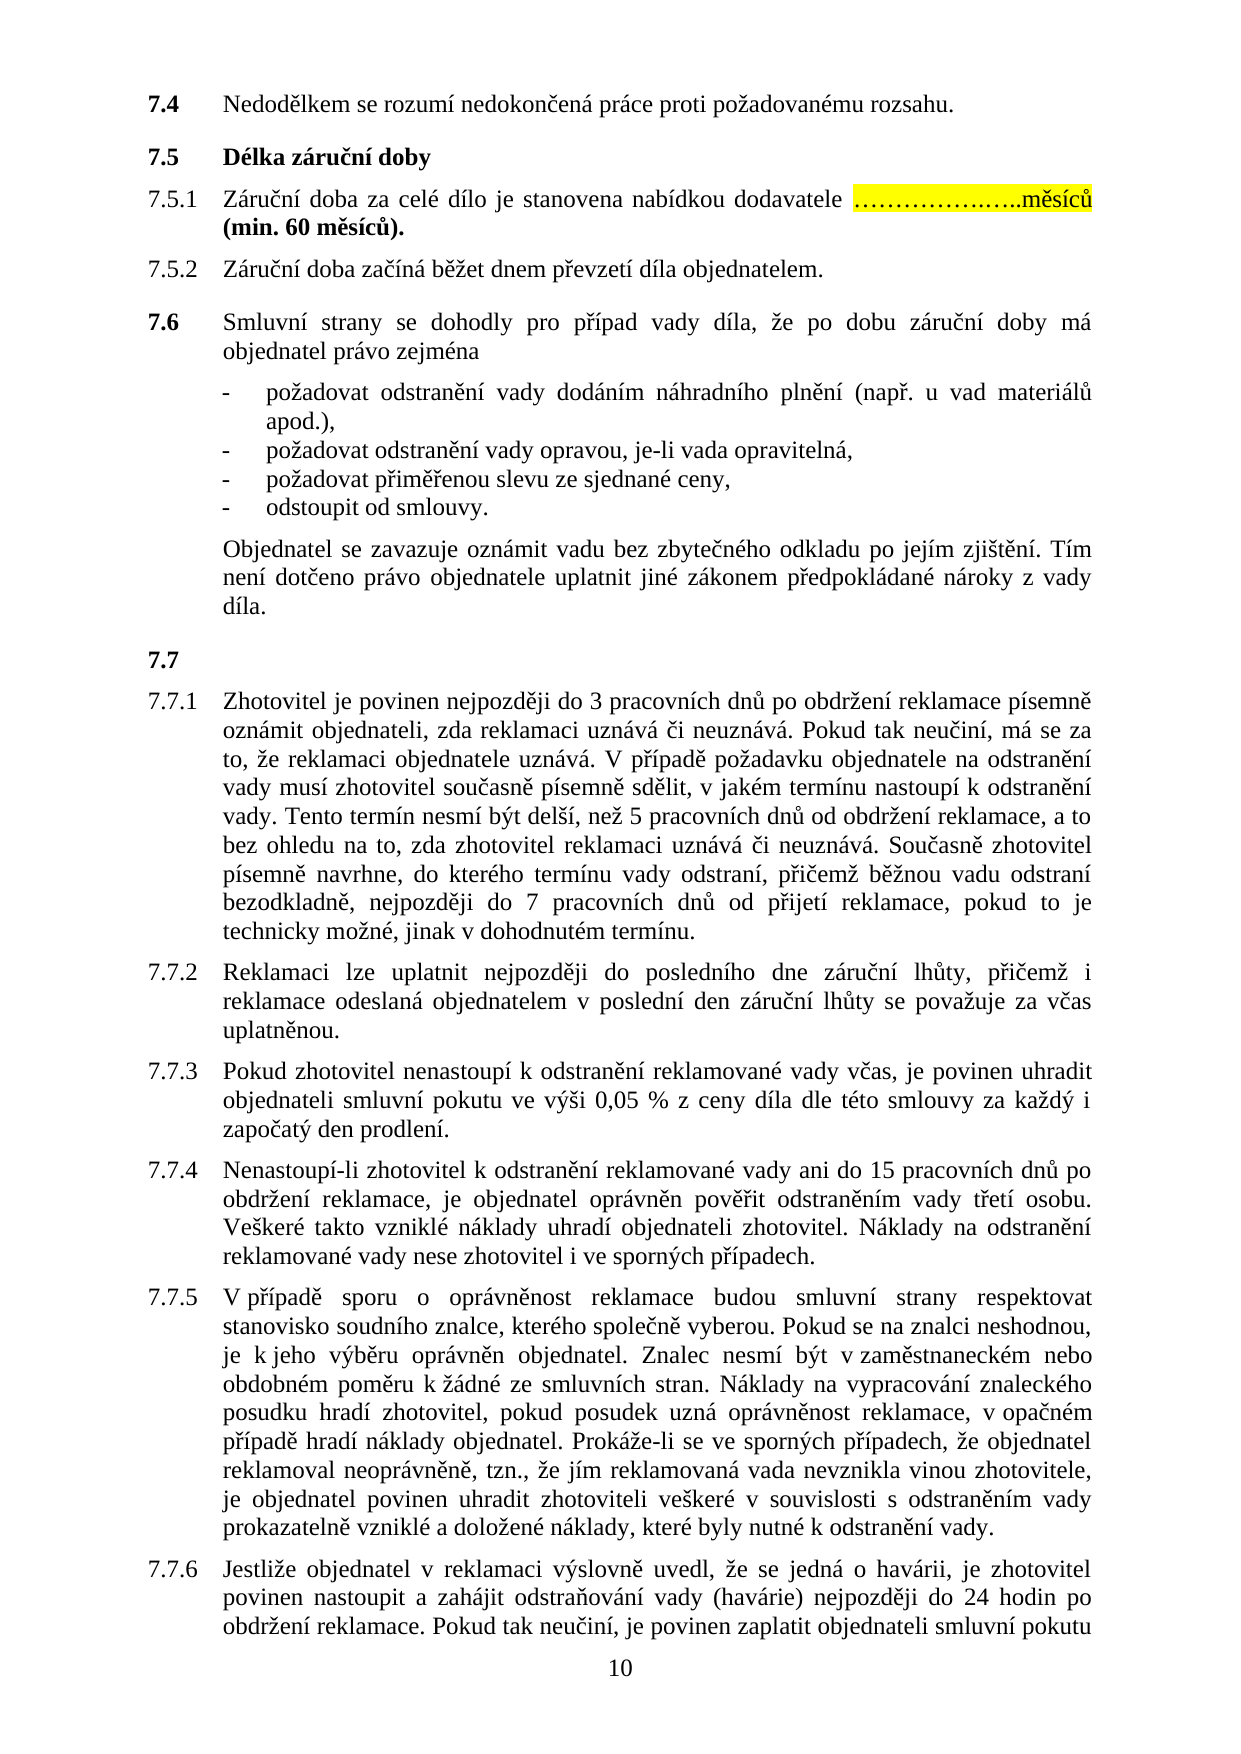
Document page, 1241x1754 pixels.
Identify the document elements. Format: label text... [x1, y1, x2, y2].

text 7.7 [148, 645, 1092, 674]
text 7.7.2 Reklamaci lze uplatnit nejpozději do posledního dne záruční lhůty, přičemž i reklamace odeslaná objednatelem v poslední den záruční lhůty se považuje za včas uplatněnou. [148, 957, 1092, 1044]
text - požadovat přiměřenou slevu ze sjednané ceny, [222, 464, 1092, 492]
text - požadovat odstranění vady dodáním náhradního plnění (např. u vad materiálů apod.), [222, 377, 1092, 435]
text 7.5.1 Záruční doba za celé dílo je stanovena nabídkou dodavatele …………….…..měsíců (min. 60 měsíců). [148, 184, 1092, 241]
text - odstoupit od smlouvy. [222, 492, 1092, 521]
text 7.7.1 Zhotovitel je povinen nejpozději do 3 pracovních dnů po obdržení reklamace písemně oznámit objednateli, zda reklamaci uznává či neuznává. Pokud tak neučiní, má se za to, že reklamaci objednatele uznává. V případě požadavku objednatele na odstranění vady musí zhotovitel současně písemně sdělit, v jakém termínu nastoupí k odstranění vady. Tento termín nesmí být delší, než 5 pracovních dnů od obdržení reklamace, a to bez ohledu na to, zda zhotovitel reklamaci uznává či neuznává. Současně zhotovitel písemně navrhne, do kterého termínu vady odstraní, přičemž běžnou vadu odstraní bezodkladně, nejpozději do 7 pracovních dnů od přijetí reklamace, pokud to je technicky možné, jinak v dohodnutém termínu. [148, 686, 1092, 945]
text 7.5.2 Záruční doba začíná běžet dnem převzetí díla objednatelem. [148, 254, 1092, 282]
text 7.7.5 V případě sporu o oprávněnost reklamace budou smluvní strany respektovat stanovisko soudního znalce, kterého společně vyberou. Pokud se na znalci neshodnou, je k jeho výběru oprávněn objednatel. Znalec nesmí být v zaměstnaneckém nebo obdobném poměru k žádné ze smluvních stran. Náklady na vypracování znaleckého posudku hradí zhotovitel, pokud posudek uzná oprávněnost reklamace, v opačném případě hradí náklady objednatel. Prokáže-li se ve sporných případech, že objednatel reklamoval neoprávněně, tzn., že jím reklamovaná vada nevznikla vinou zhotovitele, je objednatel povinen uhradit zhotoviteli veškeré v souvislosti s odstraněním vady prokazatelně vzniklé a doložené náklady, které byly nutné k odstranění vady. [148, 1282, 1092, 1541]
text 7.7.4 Nenastoupí-li zhotovitel k odstranění reklamované vady ani do 15 pracovních dnů po obdržení reklamace, je objednatel oprávněn pověřit odstraněním vady třetí osobu. Veškeré takto vzniklé náklady uhradí objednateli zhotovitel. Náklady na odstranění reklamované vady nese zhotovitel i ve sporných případech. [148, 1155, 1092, 1270]
text Objednatel se zavazuje oznámit vadu bez zbytečného odkladu po jejím zjištění. Tím není dotčeno právo objednatele uplatnit jiné zákonem předpokládané nároky z vady díla. [223, 534, 1092, 620]
text - požadovat odstranění vady opravou, je-li vada opravitelná, [222, 435, 1092, 464]
text 7.6 Smluvní strany se dohodly pro případ vady díla, že po dobu záruční doby má objednatel právo zejména [148, 307, 1092, 365]
text 7.5 Délka záruční doby [148, 142, 1092, 171]
text 7.7.3 Pokud zhotovitel nenastoupí k odstranění reklamované vady včas, je povinen uhradit objednateli smluvní pokutu ve výši 0,05 % z ceny díla dle této smlouvy za každý i započatý den prodlení. [148, 1056, 1092, 1142]
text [148, 1554, 1092, 1640]
text 7.4 Nedodělkem se rozumí nedokončená práce proti požadovanému rozsahu. [148, 89, 1092, 117]
